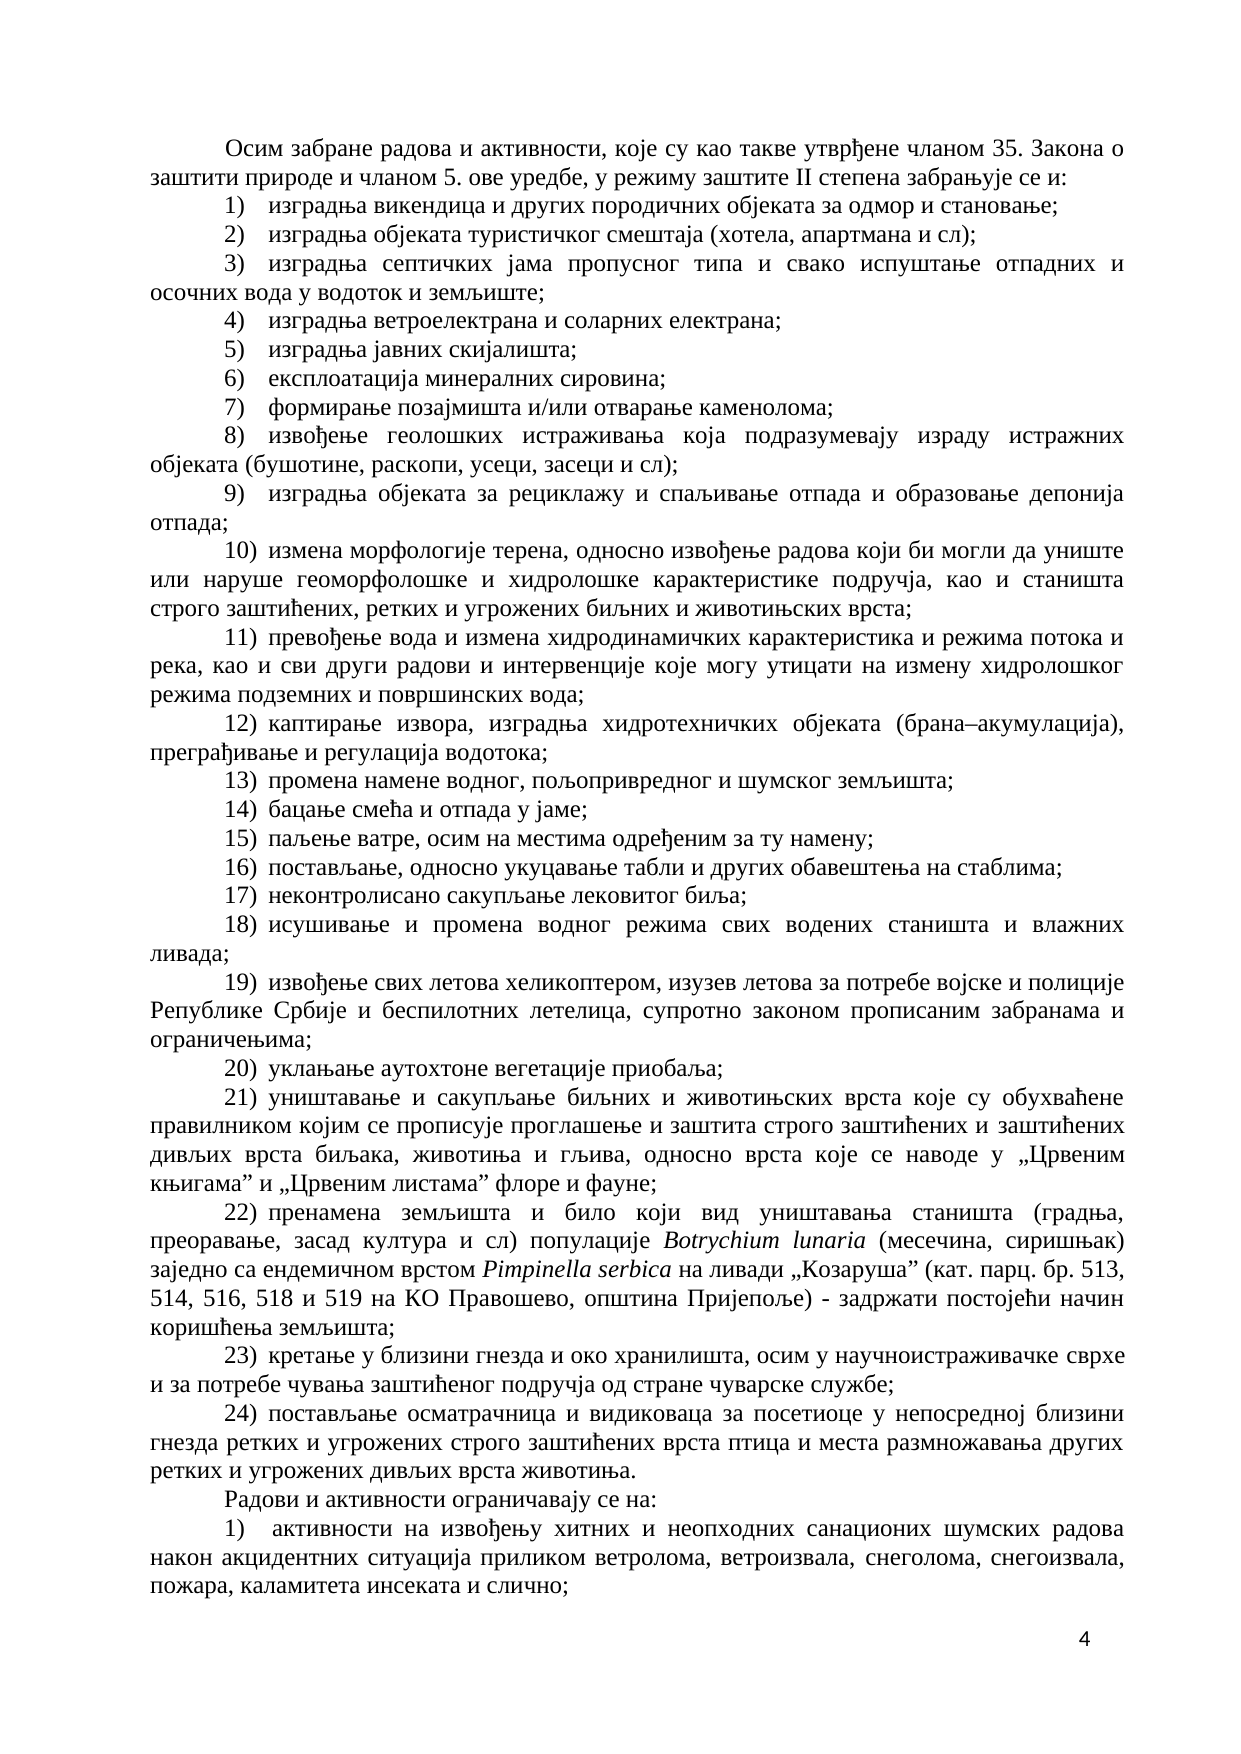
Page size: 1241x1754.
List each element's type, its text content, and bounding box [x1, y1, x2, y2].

list формирање позајмишта и/или отварање каменолома; [150, 392, 1125, 420]
list измена морфологије терена, односно извођење радова који би могли да униште или наруше геоморфолошке и хидролошке карактеристике подручја, као и станишта строго заштићених, ретких и угрожених биљних и животињских врста; [150, 535, 1125, 622]
list извођење свих летова хеликоптером, изузев летова за потребе војске и полиције Републике Србије и беспилотних летелица, супротно законом прописаним забранама и ограничењима; [150, 967, 1125, 1053]
list изградња ветроелектрана и соларних електрана; [150, 305, 1125, 334]
list кретање у близини гнезда и око хранилишта, осим у научноистраживачке сврхе и за потребе чувања заштићеног подручја од стране чуварске службе; [150, 1340, 1125, 1398]
list изградња јавних скијалишта; [150, 334, 1125, 363]
list бацање смећа и отпада у јаме; [150, 794, 1125, 823]
list промена намене водног, пољопривредног и шумског земљишта; [150, 765, 1125, 794]
list извођење геолошких истраживања која подразумевају израду истражних објеката (бушотине, раскопи, усеци, засеци и сл); [150, 420, 1125, 478]
list експлоатација минералних сировина; [150, 363, 1125, 392]
list постављање осматрачница и видиковаца за посетиоце у непосредној близини гнезда ретких и угрожених строго заштићених врста птица и места размножавања других ретких и угрожених дивљих врста животиња. [150, 1398, 1125, 1484]
text Осим забране радова и активности, које су као такве утврђене чланом 35. Закона о заштити природе и чланом 5. ове уредбе, у режиму заштите IІ степена забрањује се и: [150, 133, 1125, 190]
list каптирање извора, изградња хидротехничких објеката (брана–акумулација), преграђивање и регулација водотока; [150, 708, 1125, 765]
list пренамена земљишта и било који вид уништавања станишта (градња, преоравање, засад култура и сл) популације Botrychium lunaria (месечина, сиришњак) заједно са ендемичном врстом Pimpinella serbica на ливади „Козаруша” (кат. парц. бр. 513, 514, 516, 518 и 519 на КО Правошево, општина Пријепоље) - задржати постојећи начин коришћења земљишта; [150, 1197, 1125, 1340]
list неконтролисано сакупљање лековитог биља; [150, 880, 1125, 909]
list Радови и активности ограничавају се на: [150, 1484, 1125, 1513]
list паљење ватре, осим на местима одређеним за ту намену; [150, 823, 1125, 852]
list изградња објеката за рециклажу и спаљивање отпада и образовање депонија отпада; [150, 478, 1125, 535]
list превођење вода и измена хидродинамичких карактеристика и режима потока и река, као и сви други радови и интервенције које могу утицати на измену хидролошког режима подземних и површинских вода; [150, 622, 1125, 708]
list уклањање аутохтоне вегетације приобаља; [150, 1053, 1125, 1082]
list изградња септичких јама пропусног типа и свако испуштање отпадних и осочних вода у водоток и земљиште; [150, 248, 1125, 305]
list изградња објеката туристичког смештаја (хотела, апартмана и сл); [150, 219, 1125, 248]
list активности на извођењу хитних и неопходних санационих шумских радова након акцидентних ситуација приликом ветролома, ветроизвала, снеголома, снегоизвала, пожара, каламитета инсеката и слично; [150, 1513, 1125, 1599]
list постављање, односно укуцавање табли и других обавештења на стаблима; [150, 852, 1125, 880]
list исушивање и промена водног режима свих водених станишта и влажних ливада; [150, 909, 1125, 967]
list уништавање и сакупљање биљних и животињских врста које су обухваћене правилником којим се прописује проглашење и заштита строго заштићених и заштићених дивљих врста биљака, животиња и гљива, односно врста које се наводе у „Црвеним књигама” и „Црвеним листама” флоре и фауне; [150, 1082, 1125, 1197]
list изградња викендица и других породичних објеката за одмор и становање; [150, 190, 1125, 219]
